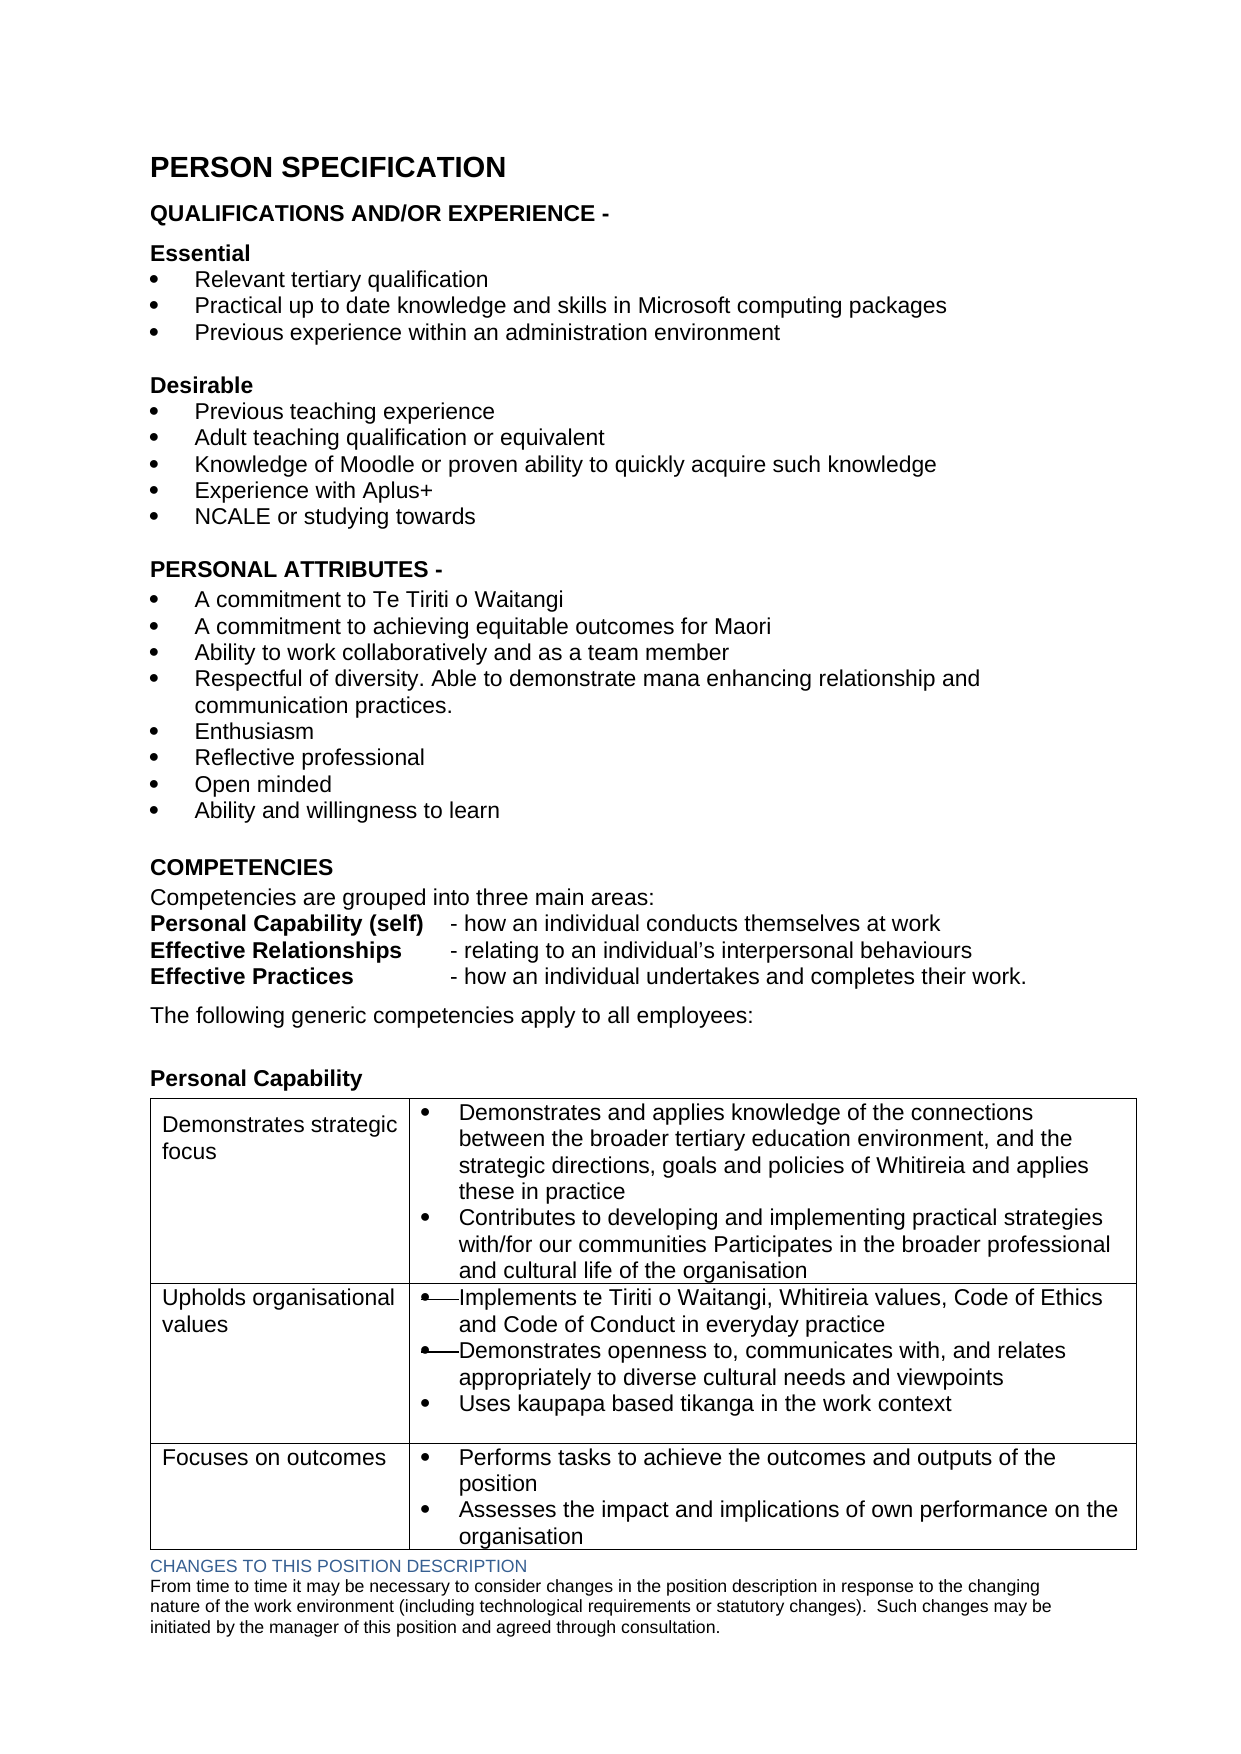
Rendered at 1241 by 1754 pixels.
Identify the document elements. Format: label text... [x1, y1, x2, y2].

list Previous teaching experience [150, 398, 1090, 424]
list Enthusiasm [150, 718, 1090, 744]
text Personal Capability [150, 1065, 1090, 1092]
list Reflective professional [150, 744, 1090, 771]
table_cell Performs tasks to achieve the outcomes and outputs of the position Assesses the impact and implications of own performance on the organisation [410, 1444, 1136, 1549]
text Essential [150, 240, 1090, 266]
text Desirable [150, 372, 1090, 398]
list Respectful of diversity. Able to demonstrate mana enhancing relationship and communication practices. [150, 665, 1090, 718]
list Ability and willingness to learn [150, 797, 1090, 823]
text Competencies are grouped into three main areas: [150, 884, 1090, 910]
table_header Demonstrates and applies knowledge of the connections between the broader tertiary education environment, and the strategic directions, goals and policies of Whitireia and applies these in practice Contributes to developing and implementing practical strategies with/for our communities Participates in the broader professional and cultural life of the organisation [410, 1099, 1136, 1283]
text Effective Practices - how an individual undertakes and completes their work. [150, 963, 1090, 989]
list A commitment to Te Tiriti o Waitangi [150, 586, 1090, 613]
list Relevant tertiary qualification [150, 266, 1090, 292]
list Ability to work collaboratively and as a team member [150, 639, 1090, 665]
table_cell Upholds organisational values [151, 1284, 409, 1442]
table_cell Focuses on outcomes [151, 1444, 409, 1549]
list A commitment to achieving equitable outcomes for Maori [150, 613, 1090, 639]
list Knowledge of Moodle or proven ability to quickly acquire such knowledge [150, 451, 1090, 477]
text The following generic competencies apply to all employees: [150, 1002, 1090, 1029]
text COMPETENCIES [150, 854, 1090, 880]
text QUALIFICATIONS AND/OR EXPERIENCE - [150, 200, 1090, 227]
list Open minded [150, 771, 1090, 797]
list Experience with Aplus+ [150, 477, 1090, 503]
text PERSON SPECIFICATION [150, 150, 1090, 183]
list Adult teaching qualification or equivalent [150, 424, 1090, 451]
text Personal Capability (self) - how an individual conducts themselves at work [150, 910, 1090, 937]
text PERSONAL ATTRIBUTES - [150, 556, 1090, 582]
list Previous experience within an administration environment [150, 319, 1090, 345]
list Practical up to date knowledge and skills in Microsoft computing packages [150, 292, 1090, 319]
list NCALE or studying towards [150, 503, 1090, 530]
table_cell Implements te Tiriti o Waitangi, Whitireia values, Code of Ethics and Code of Conduct in everyday practice Demonstrates openness to, communicates with, and relates appropriately to diverse cultural needs and viewpoints Uses kaupapa based tikanga in the work context [410, 1284, 1136, 1442]
text Effective Relationships - relating to an individual’s interpersonal behaviours [150, 937, 1090, 963]
table_header Demonstrates strategic focus [151, 1099, 409, 1283]
